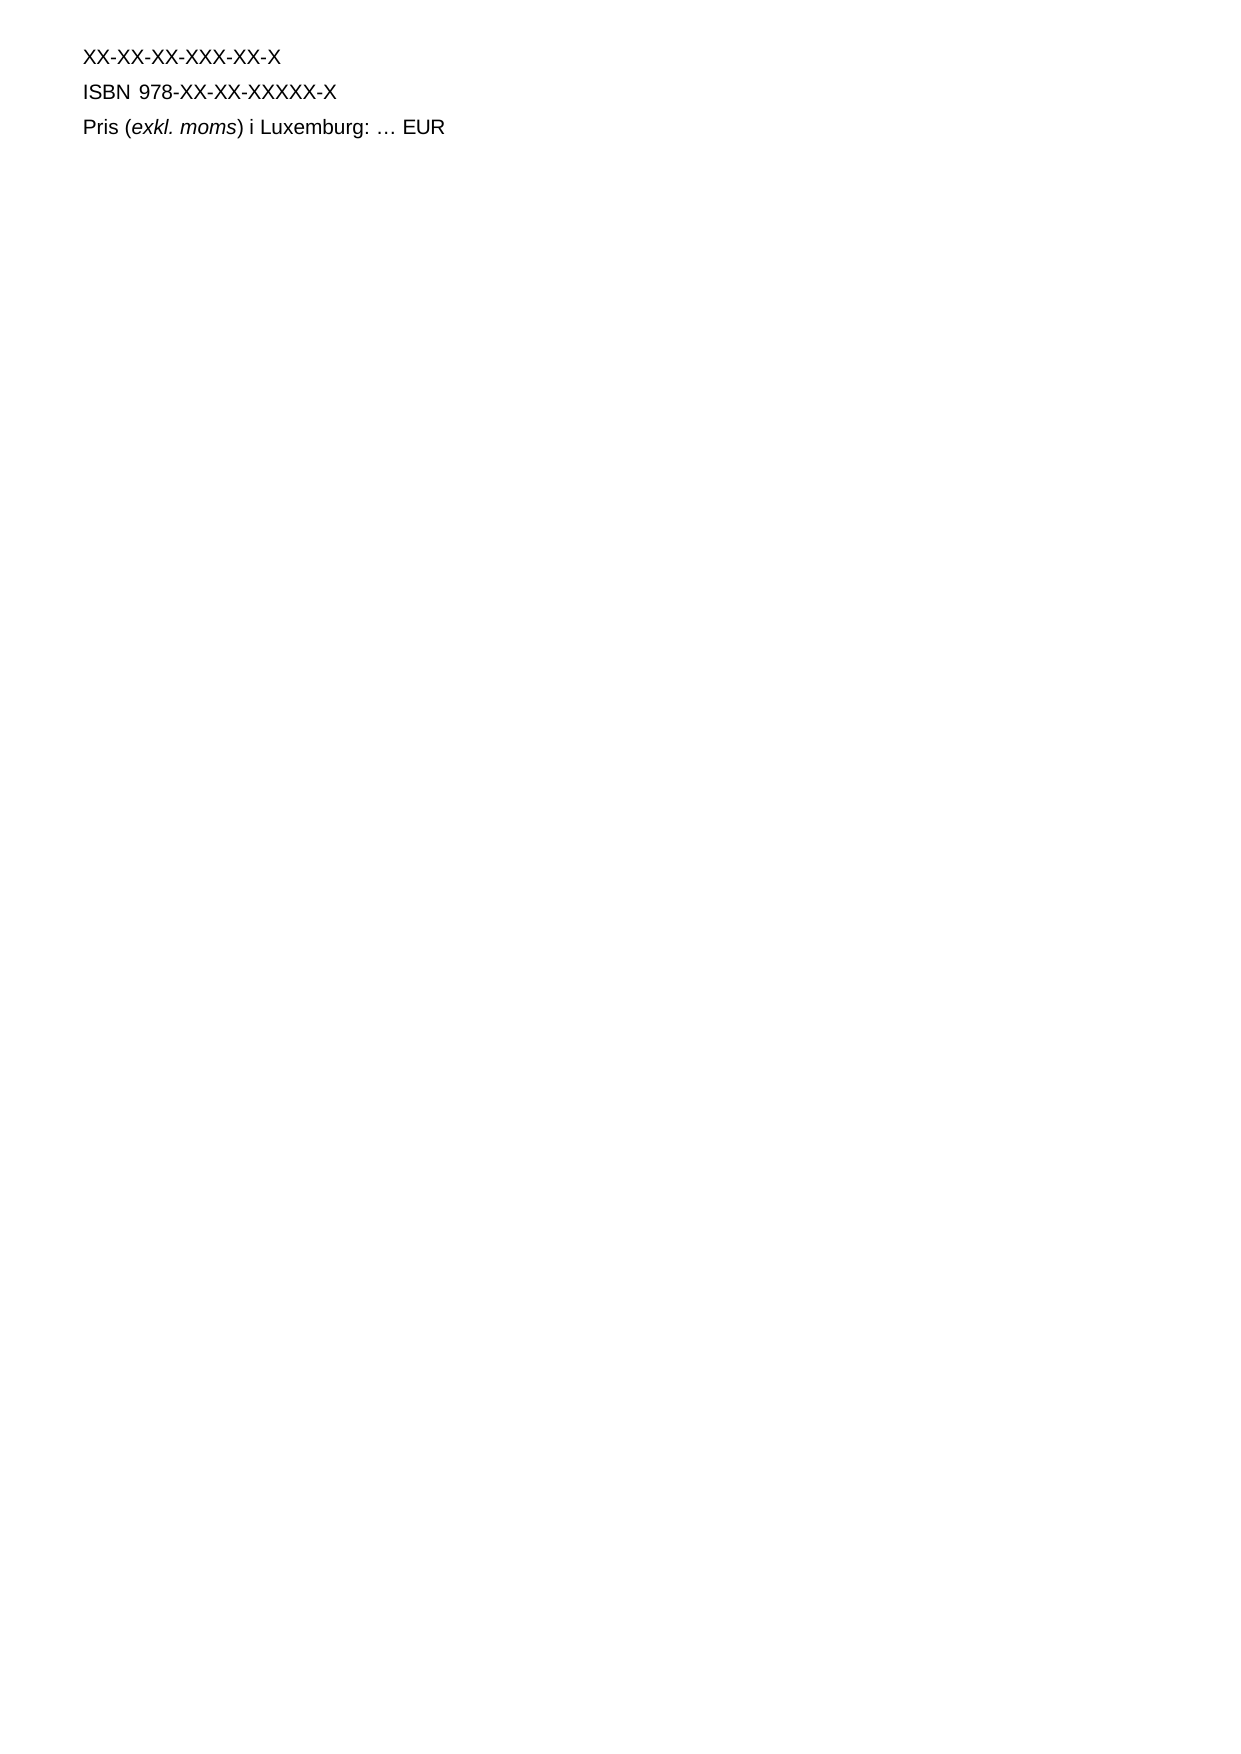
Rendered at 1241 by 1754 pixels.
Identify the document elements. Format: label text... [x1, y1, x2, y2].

text Pris (exkl. moms) i Luxemburg: … EUR [83, 115, 1166, 139]
text XX-XX-XX-XXX-XX-X [83, 45, 1166, 69]
text ISBN 978-XX-XX-XXXXX-X [83, 80, 1166, 104]
